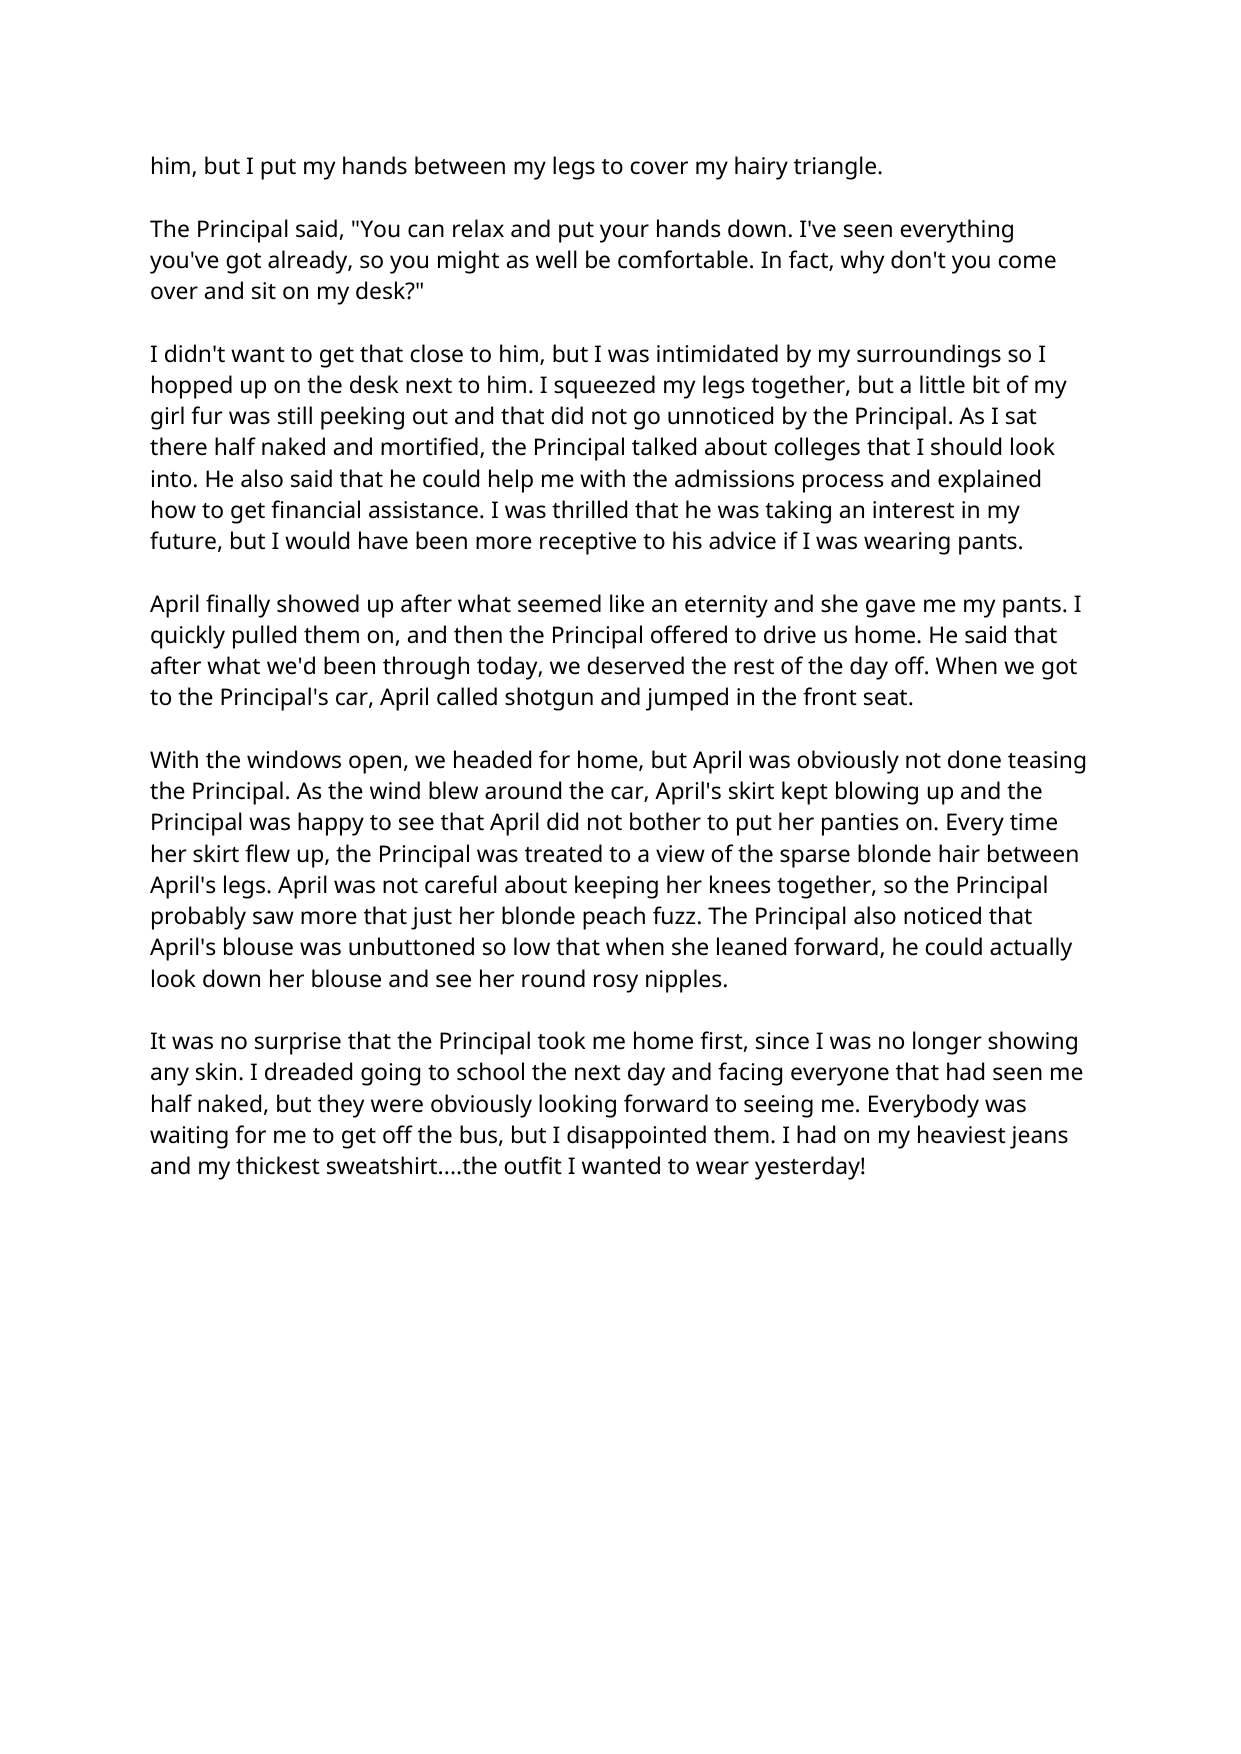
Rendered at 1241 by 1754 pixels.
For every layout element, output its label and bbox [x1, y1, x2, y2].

text [150, 150, 1090, 1181]
